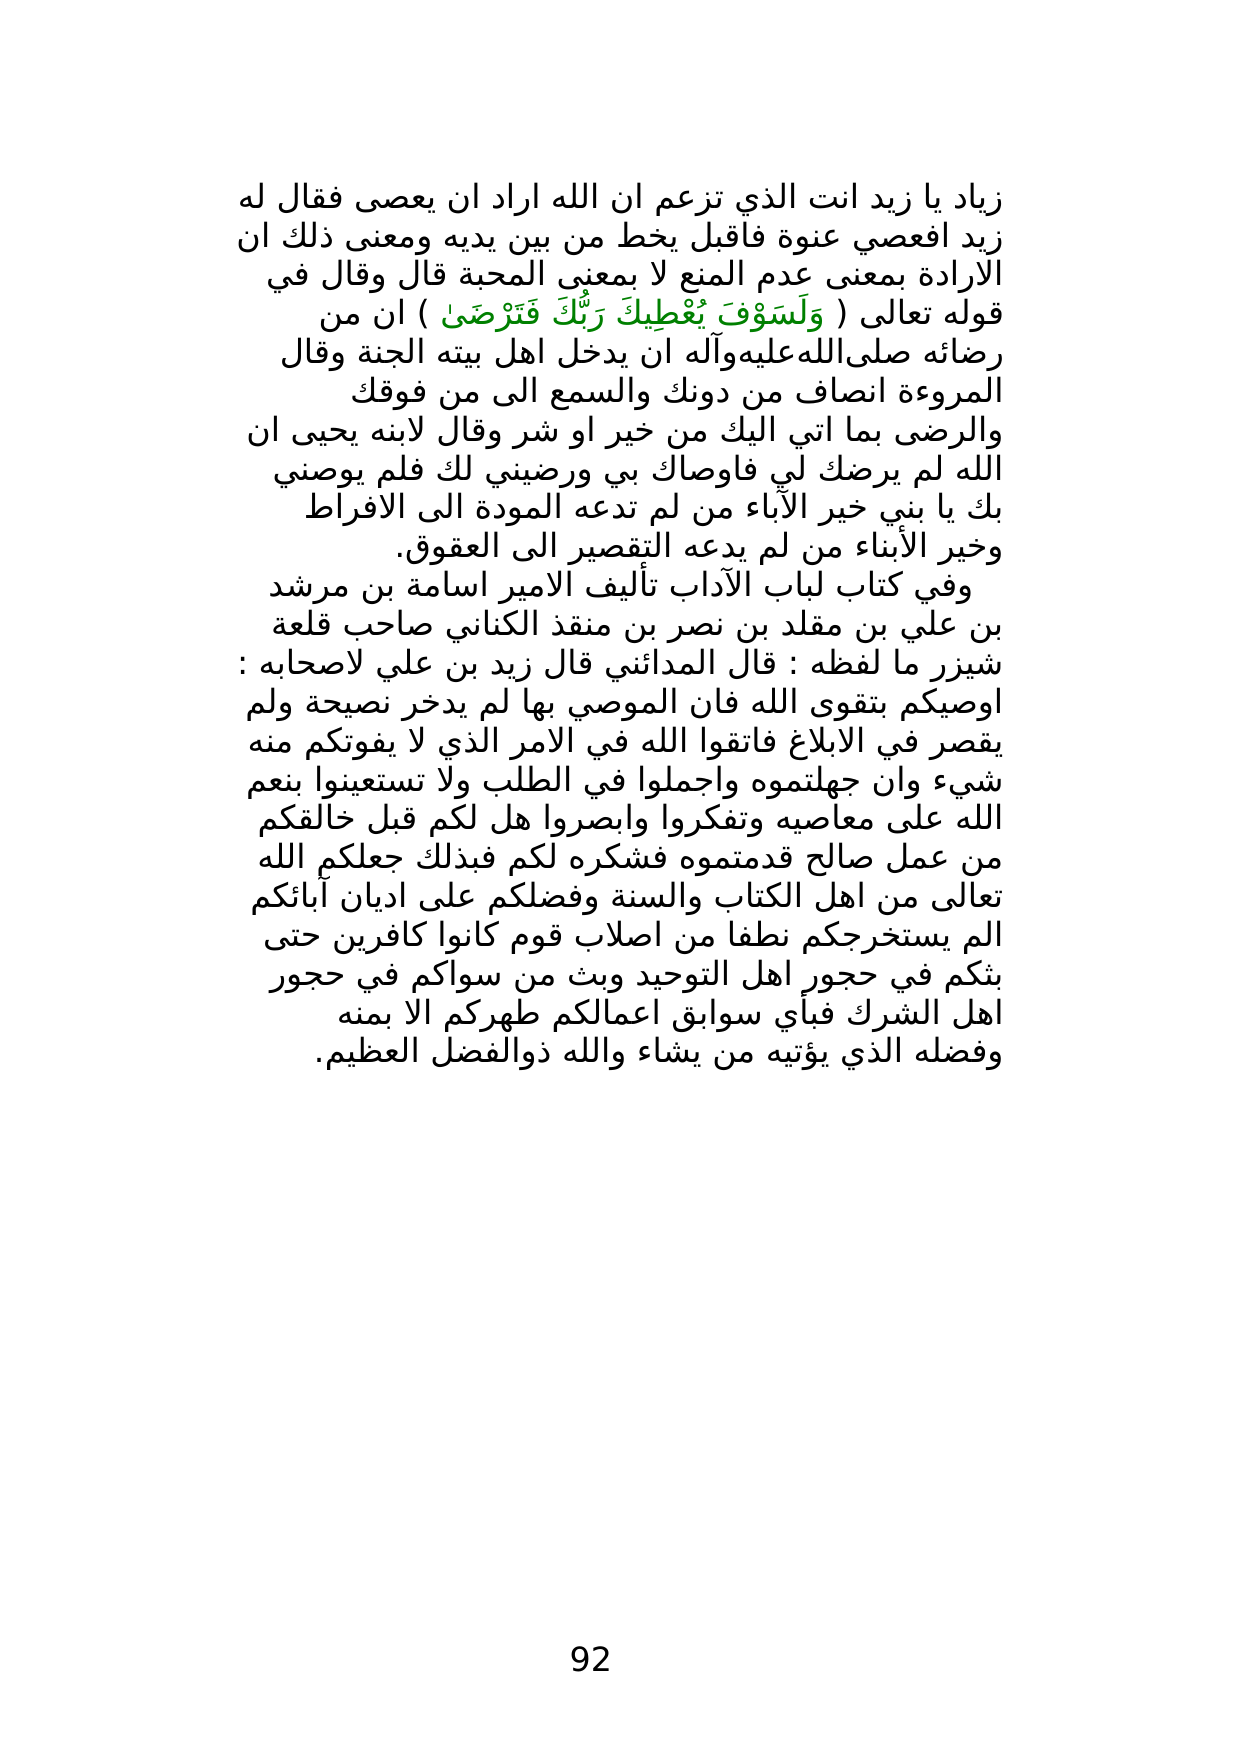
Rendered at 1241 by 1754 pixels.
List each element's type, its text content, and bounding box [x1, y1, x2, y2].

text وفي كتاب لباب الآداب تأليف الامير اسامة بن مرشد بن علي بن مقلد بن نصر بن منقذ الكناني صاحب قلعة شيزر ما لفظه : قال المدائني قال زيد بن علي لاصحابه : اوصيكم بتقوى الله فان الموصي بها لم يدخر نصيحة ولم يقصر في الابلاغ فاتقوا الله في الامر الذي لا يفوتكم منه شيء وان جهلتموه واجملوا في الطلب ولا تستعينوا بنعم الله على معاصيه وتفكروا وابصروا هل لكم قبل خالقكم من عمل صالح قدمتموه فشكره لكم فبذلك جعلكم الله تعالى من اهل الكتاب والسنة وفضلكم على اديان آبائكم الم يستخرجكم نطفا من اصلاب قوم كانوا كافرين حتى بثكم في حجور اهل التوحيد وبث من سواكم في حجور اهل الشرك فبأي سوابق اعمالكم طهركم الا بمنه وفضله الذي يؤتيه من يشاء والله ذوالفضل العظيم. [236, 566, 1004, 1071]
text زياد يا زيد انت الذي تزعم ان الله اراد ان يعصى فقال له زيد افعصي عنوة فاقبل يخط من بين يديه ومعنى ذلك ان الارادة بمعنى عدم المنع لا بمعنى المحبة قال وقال في قوله تعالى ( وَلَسَوْفَ يُعْطِيكَ رَبُّكَ فَتَرْضَىٰ ) ان من رضائه صلى‌الله‌عليه‌وآله ان يدخل اهل بيته الجنة وقال المروءة انصاف من دونك والسمع الى من فوقك والرضى بما اتي اليك من خير او شر وقال لابنه يحيى ان الله لم يرضك لي فاوصاك بي ورضيني لك فلم يوصني بك يا بني خير الآباء من لم تدعه المودة الى الافراط وخير الأبناء من لم يدعه التقصير الى العقوق. [236, 177, 1004, 566]
